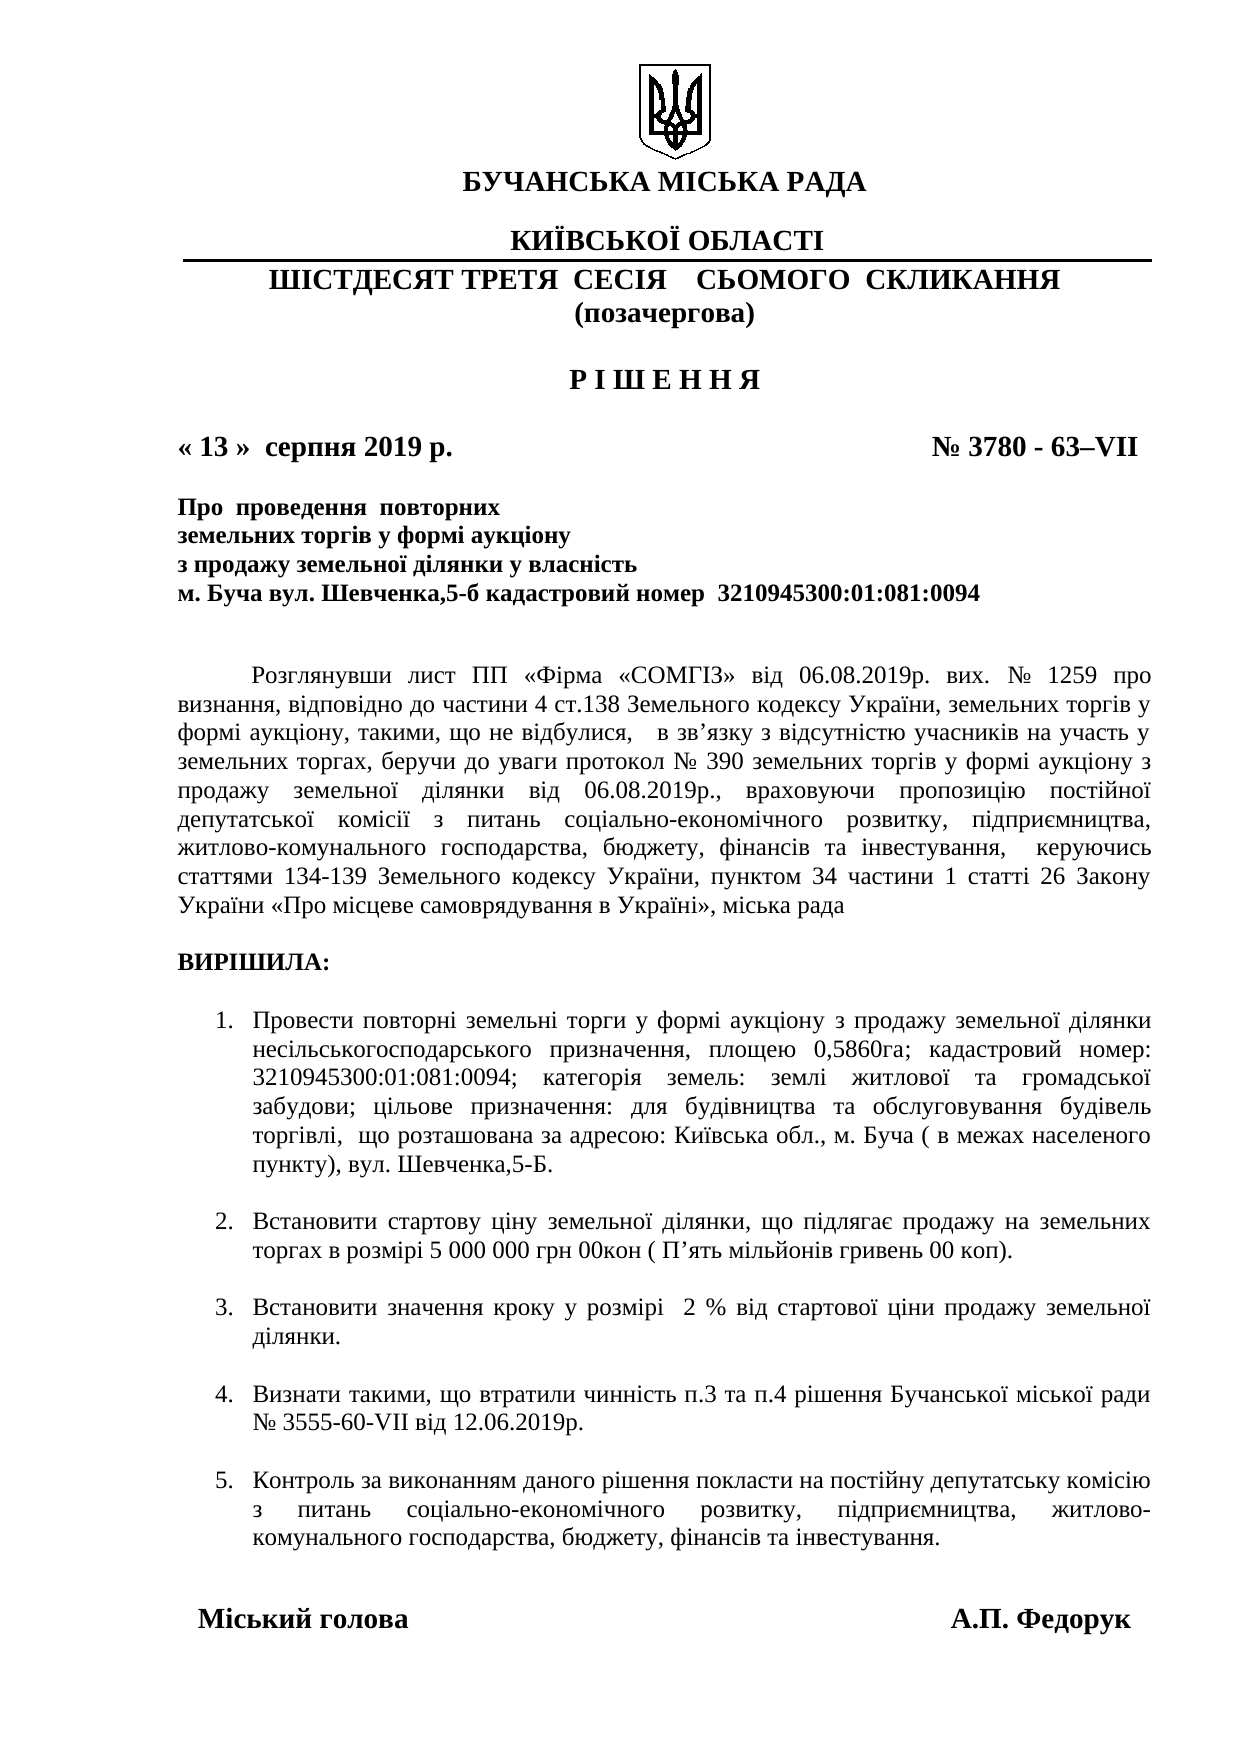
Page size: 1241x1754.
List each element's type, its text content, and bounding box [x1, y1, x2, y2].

list Встановити стартову ціну земельної ділянки, що підлягає продажу на земельних торгах в розмірі 5 000 000 грн 00кон ( П’ять мільйонів гривень 00 коп). [215, 1206, 1152, 1264]
text (позачергова) [177, 295, 1152, 329]
text земельних торгів у формі аукціону [177, 521, 1152, 549]
text Про проведення повторних [177, 492, 1152, 521]
text з продажу земельної ділянки у власність [177, 549, 1152, 578]
list Встановити значення кроку у розмірі 2 % від стартової ціни продажу земельної ділянки. [215, 1292, 1152, 1350]
text Р І Ш Е Н Н Я [177, 362, 1152, 396]
text ШІСТДЕСЯТ ТРЕТЯ СЕСІЯ СЬОМОГО СКЛИКАННЯ [177, 262, 1152, 295]
text БУЧАНСЬКА МІСЬКА РАДА [177, 164, 1152, 197]
text Розглянувши лист ПП «Фірма «СОМГІЗ» від 06.08.2019р. вих. № 1259 про визнання, відповідно до частини 4 ст.138 Земельного кодексу України, земельних торгів у формі аукціону, такими, що не відбулися, в зв’язку з відсутністю учасників на участь у земельних торгах, беручи до уваги протокол № 390 земельних торгів у формі аукціону з продажу земельної ділянки від 06.08.2019р., враховуючи пропозицію постійної депутатської комісії з питань соціально-економічного розвитку, підприємництва, житлово-комунального господарства, бюджету, фінансів та інвестування, керуючись статтями 134-139 Земельного кодексу України, пунктом 34 частини 1 статті 26 Закону України «Про місцеве самоврядування в Україні», міська рада [177, 660, 1152, 919]
list Контроль за виконанням даного рішення покласти на постійну депутатську комісію з питань соціально-економічного розвитку, підприємництва, житлово-комунального господарства, бюджету, фінансів та інвестування. [215, 1465, 1152, 1551]
list Визнати такими, що втратили чинність п.3 та п.4 рішення Бучанської міської ради № 3555-60-VІІ від 12.06.2019р. [215, 1379, 1152, 1436]
list Провести повторні земельні торги у формі аукціону з продажу земельної ділянки несільськогосподарського призначення, площею 0,5860га; кадастровий номер: 3210945300:01:081:0094; категорія земель: землі житлової та громадської забудови; цільове призначення: для будівництва та обслуговування будівель торгівлі, що розташована за адресою: Київська обл., м. Буча ( в межах населеного пункту), вул. Шевченка,5-Б. [215, 1005, 1152, 1177]
text « 13 » серпня 2019 р. № 3780 - 63–VІІ [177, 429, 1152, 463]
text КИЇВСЬКОЇ ОБЛАСТІ [183, 223, 1152, 259]
text Міський голова А.П. Федорук [177, 1601, 1152, 1635]
text м. Буча вул. Шевченка,5-б кадастровий номер 3210945300:01:081:0094 [177, 578, 1152, 607]
text ВИРІШИЛА: [177, 947, 1152, 976]
